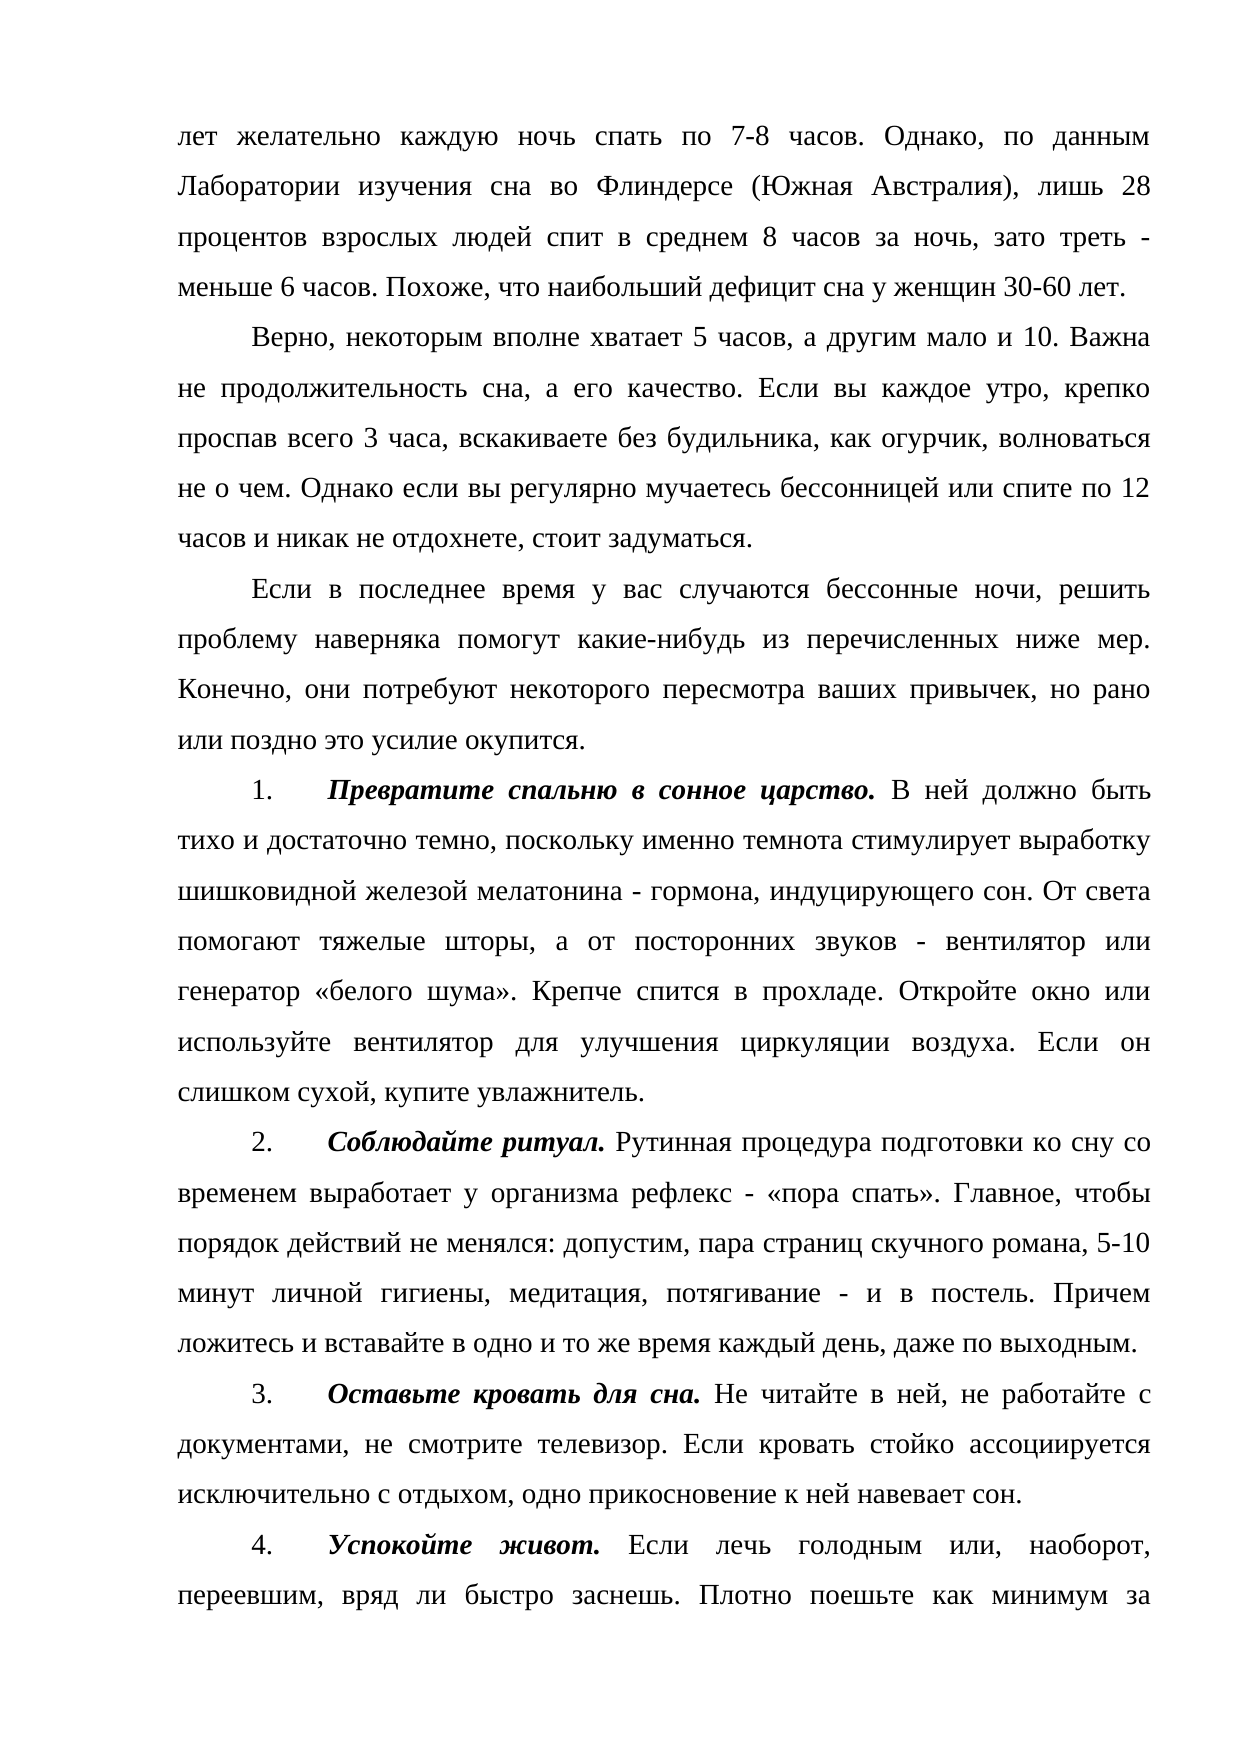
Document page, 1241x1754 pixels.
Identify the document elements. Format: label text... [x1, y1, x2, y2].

text Если в последнее время у вас случаются бессонные ночи, решить проблему наверняка помогут какие-нибудь из перечисленных ниже мер. Конечно, они потребуют некоторого пересмотра ваших привычек, но рано или поздно это усилие окупится. [177, 571, 1152, 755]
text Верно, некоторым вполне хватает 5 часов, а другим мало и 10. Важна не продолжительность сна, а его качество. Если вы каждое утро, крепко проспав всего 3 часа, вскакиваете без будильника, как огурчик, волноваться не о чем. Однако если вы регулярно мучаетесь бессонницей или спите по 12 часов и никак не отдохнете, стоит задуматься. [177, 319, 1152, 554]
list Превратите спальню в сонное царство. В ней должно быть тихо и достаточно темно, поскольку именно темнота стимулирует выработку шишковидной железой мелатонина - гормона, индуцирующего сон. От света помогают тяжелые шторы, а от посторонних звуков - вентилятор или генератор «белого шума». Крепче спится в прохладе. Откройте окно или используйте вентилятор для улучшения циркуляции воздуха. Если он слишком сухой, купите увлажнитель. [177, 772, 1152, 1108]
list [177, 1527, 1152, 1611]
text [177, 118, 1152, 303]
list Соблюдайте ритуал. Рутинная процедура подготовки ко сну со временем выработает у организма рефлекс - «пора спать». Главное, чтобы порядок действий не менялся: допустим, пара страниц скучного романа, 5-10 минут личной гигиены, медитация, потягивание - и в постель. Причем ложитесь и вставайте в одно и то же время каждый день, даже по выходным. [177, 1124, 1152, 1359]
list Оставьте кровать для сна. Не читайте в ней, не работайте с документами, не смотрите телевизор. Если кровать стойко ассоциируется исключительно с отдыхом, одно прикосновение к ней навевает сон. [177, 1376, 1152, 1510]
